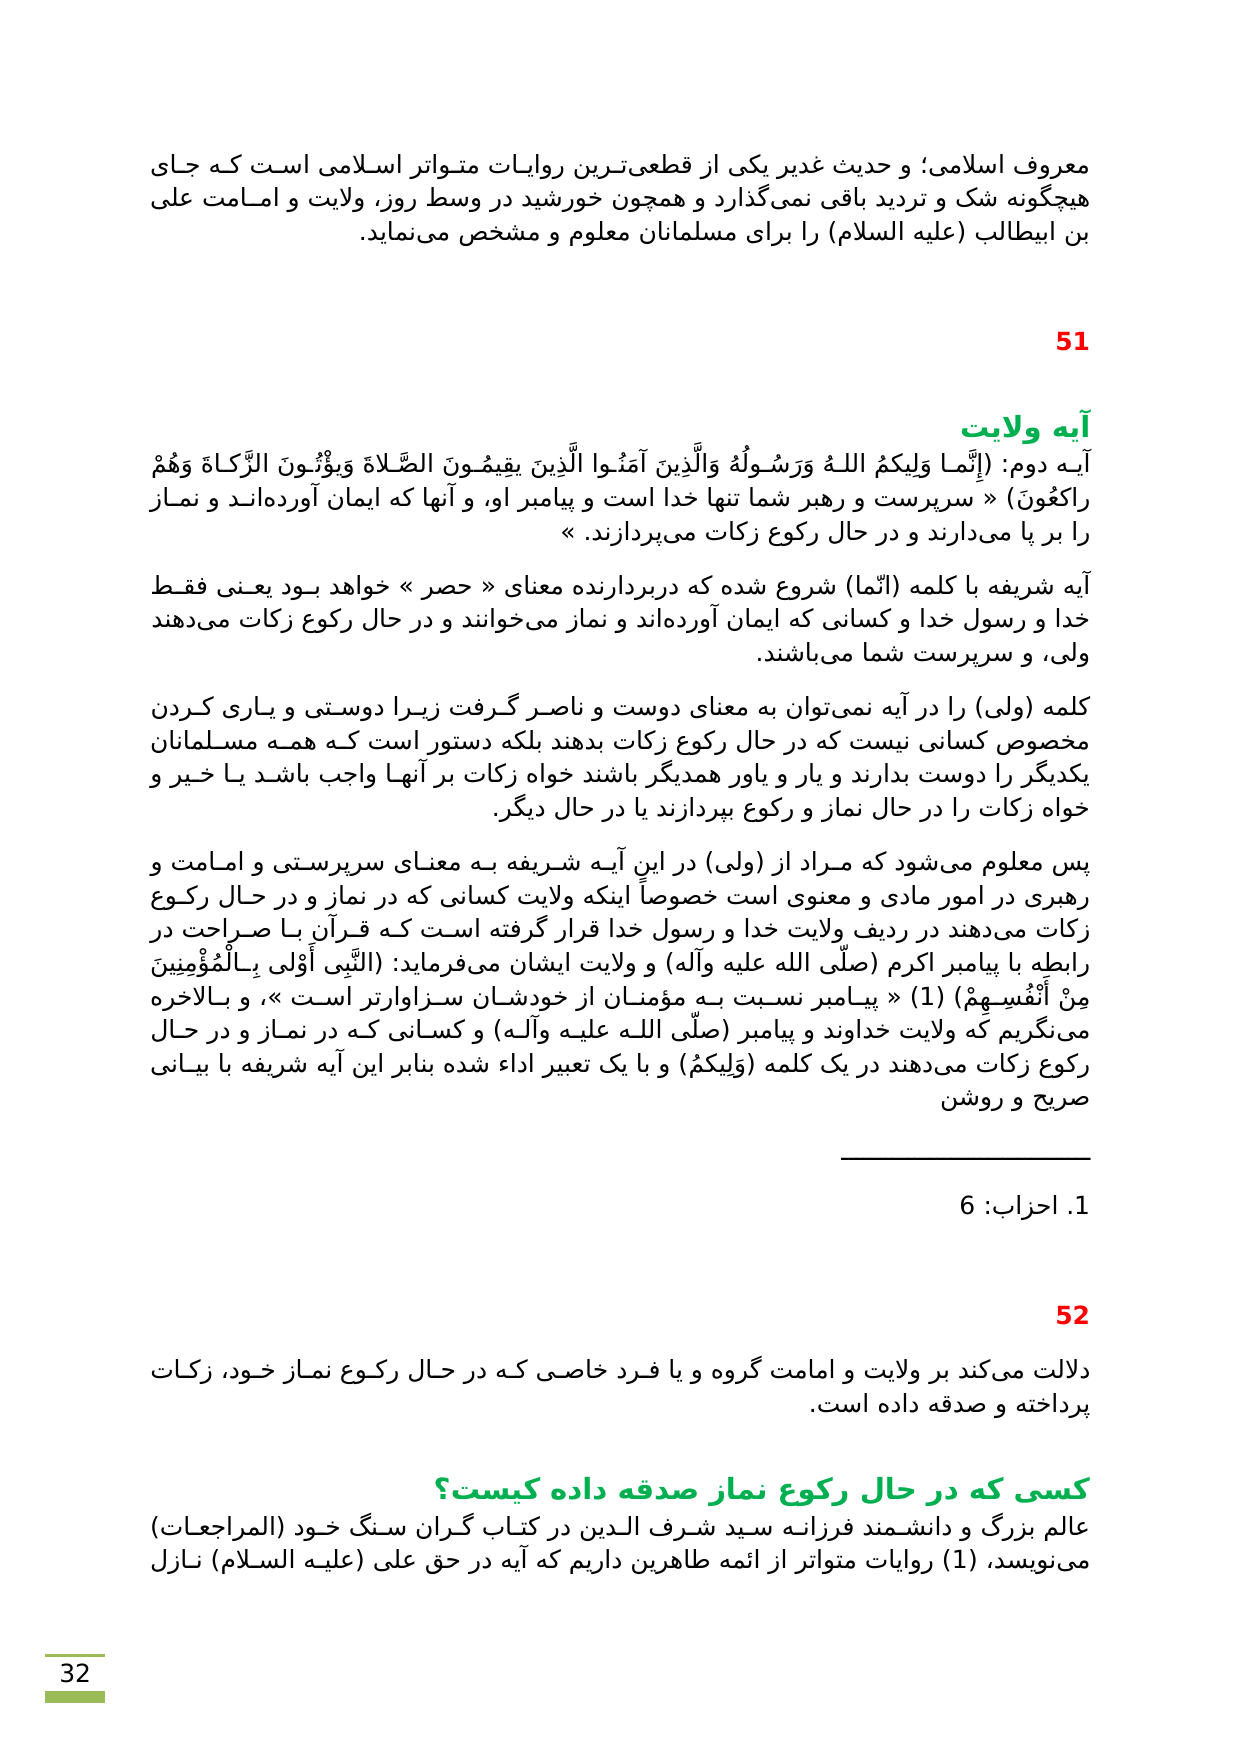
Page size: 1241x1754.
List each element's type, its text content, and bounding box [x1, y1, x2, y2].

text ــــــــــــــــــــــــــــــــــ [150, 1137, 1090, 1166]
subtitle آیه ولایت [150, 411, 1090, 445]
text آیه شریفه با کلمه (انّما) شروع شده که دربردارنده معنای « حصر » خواهد بود یعنی فقط خدا و رسول خدا و کسانی که ایمان آورده‌اند و نماز می‌خوانند و در حال رکوع زکات می‌دهند ولی، و سرپرست شما می‌باشند. [150, 571, 1090, 667]
text کلمه (ولی) را در آیه نمی‌توان به معنای دوست و ناصر گرفت زیرا دوستی و یاری کردن مخصوص کسانی نیست که در حال رکوع زکات بدهند بلکه دستور است که همه مسلمانان یکدیگر را دوست بدارند و یار و یاور همدیگر باشند خواه زکات بر آنها واجب باشد یا خیر و خواه زکات را در حال نماز و رکوع بپردازند یا در حال دیگر. [150, 693, 1090, 822]
text پس معلوم می‌شود که مراد از (ولی) در این آیه شریفه به معنای سرپرستی و امامت و رهبری در امور مادی و معنوی است خصوصاً اینکه ولایت کسانی که در نماز و در حال رکوع زکات می‌دهند در ردیف ولایت خدا و رسول خدا قرار گرفته است که قرآن با صراحت در رابطه با پیامبر اکرم (صلّی الله علیه وآله) و ولایت ایشان می‌فرماید: (النَّبِی أَوْلی بِالْمُؤْمِنِینَ مِنْ أَنْفُسِهِمْ) (1) « پیامبر نسبت به مؤمنان از خودشان سزاوارتر است »، و بالاخره می‌نگریم که ولایت خداوند و پیامبر (صلّی الله علیه وآله) و کسانی که در نماز و در حال رکوع زکات می‌دهند در یک کلمه (وَلِیکمُ) و با یک تعبیر اداء شده بنابر این آیه شریفه با بیانی صریح و روشن [150, 848, 1090, 1112]
text 52 [150, 1301, 1090, 1330]
subtitle کسی که در حال رکوع نماز صدقه داده کیست؟ [150, 1473, 1090, 1507]
text دلالت می‌کند بر ولایت و امامت گروه و یا فرد خاصی که در حال رکوع نماز خود، زکات پرداخته و صدقه داده است. [150, 1356, 1090, 1418]
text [150, 1512, 1090, 1574]
text 51 [150, 327, 1090, 356]
text 1. احزاب: 6 [150, 1191, 1090, 1220]
text آیه دوم: (إِنَّما وَلِیکمُ اللهُ وَرَسُولُهُ وَالَّذِینَ آمَنُوا الَّذِینَ یقِیمُونَ الصَّلاةَ وَیؤْتُونَ الزَّکاةَ وَهُمْ راکعُونَ) « سرپرست و رهبر شما تنها خدا است و پیامبر او، و آنها که ایمان آورده‌اند و نماز را بر پا می‌دارند و در حال رکوع زکات می‌پردازند. » [150, 450, 1090, 546]
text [150, 150, 1090, 246]
